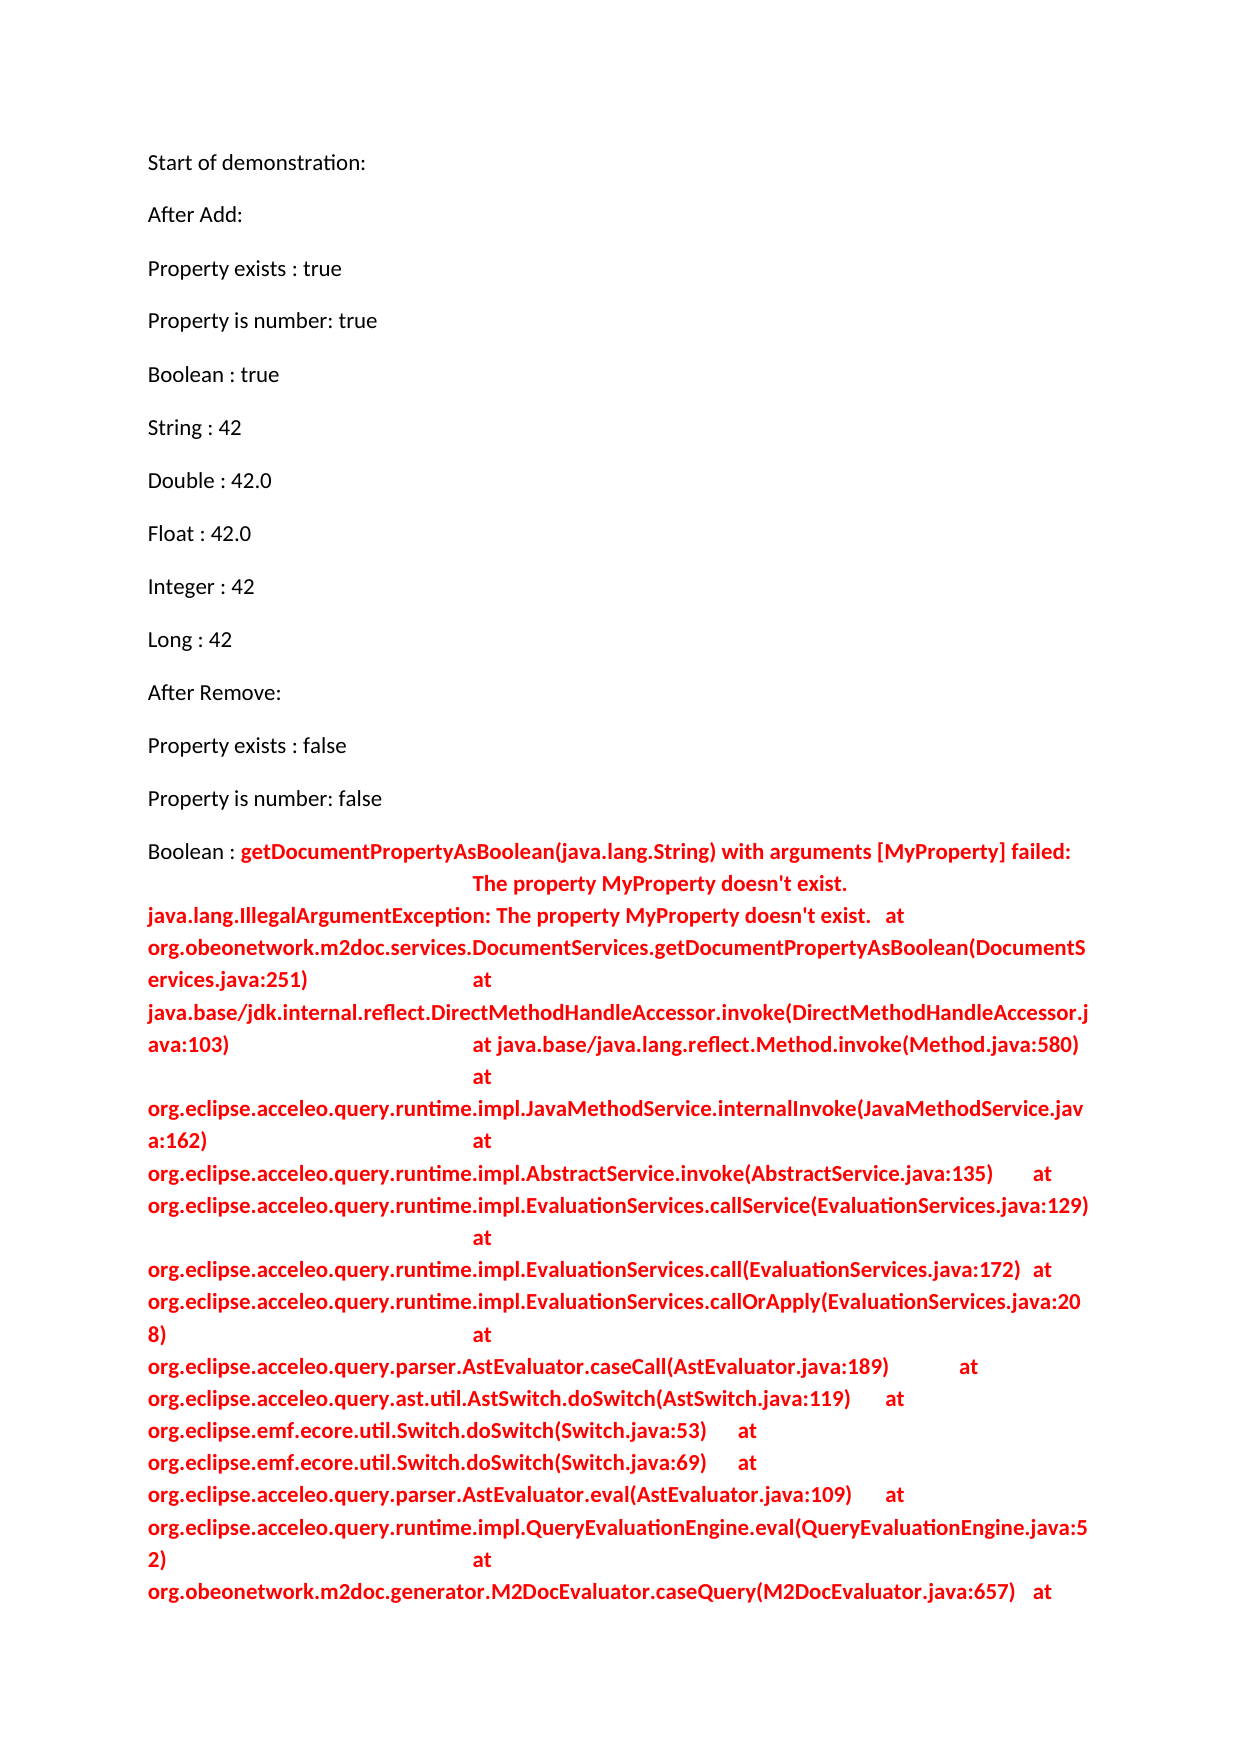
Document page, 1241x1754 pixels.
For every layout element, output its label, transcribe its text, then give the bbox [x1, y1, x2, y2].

text Property exists : false [148, 731, 1093, 759]
text After Add: [148, 201, 1093, 229]
text After Remove: [148, 678, 1093, 706]
text Double : 42.0 [148, 466, 1093, 494]
text String : 42 [148, 413, 1093, 441]
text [148, 837, 1093, 1605]
text Integer : 42 [148, 572, 1093, 600]
text Long : 42 [148, 625, 1093, 653]
text Property is number: true [148, 307, 1093, 335]
text Property is number: false [148, 784, 1093, 812]
text Boolean : true [148, 360, 1093, 388]
text Property exists : true [148, 254, 1093, 282]
text Float : 42.0 [148, 519, 1093, 547]
text Start of demonstration: [148, 148, 1093, 176]
